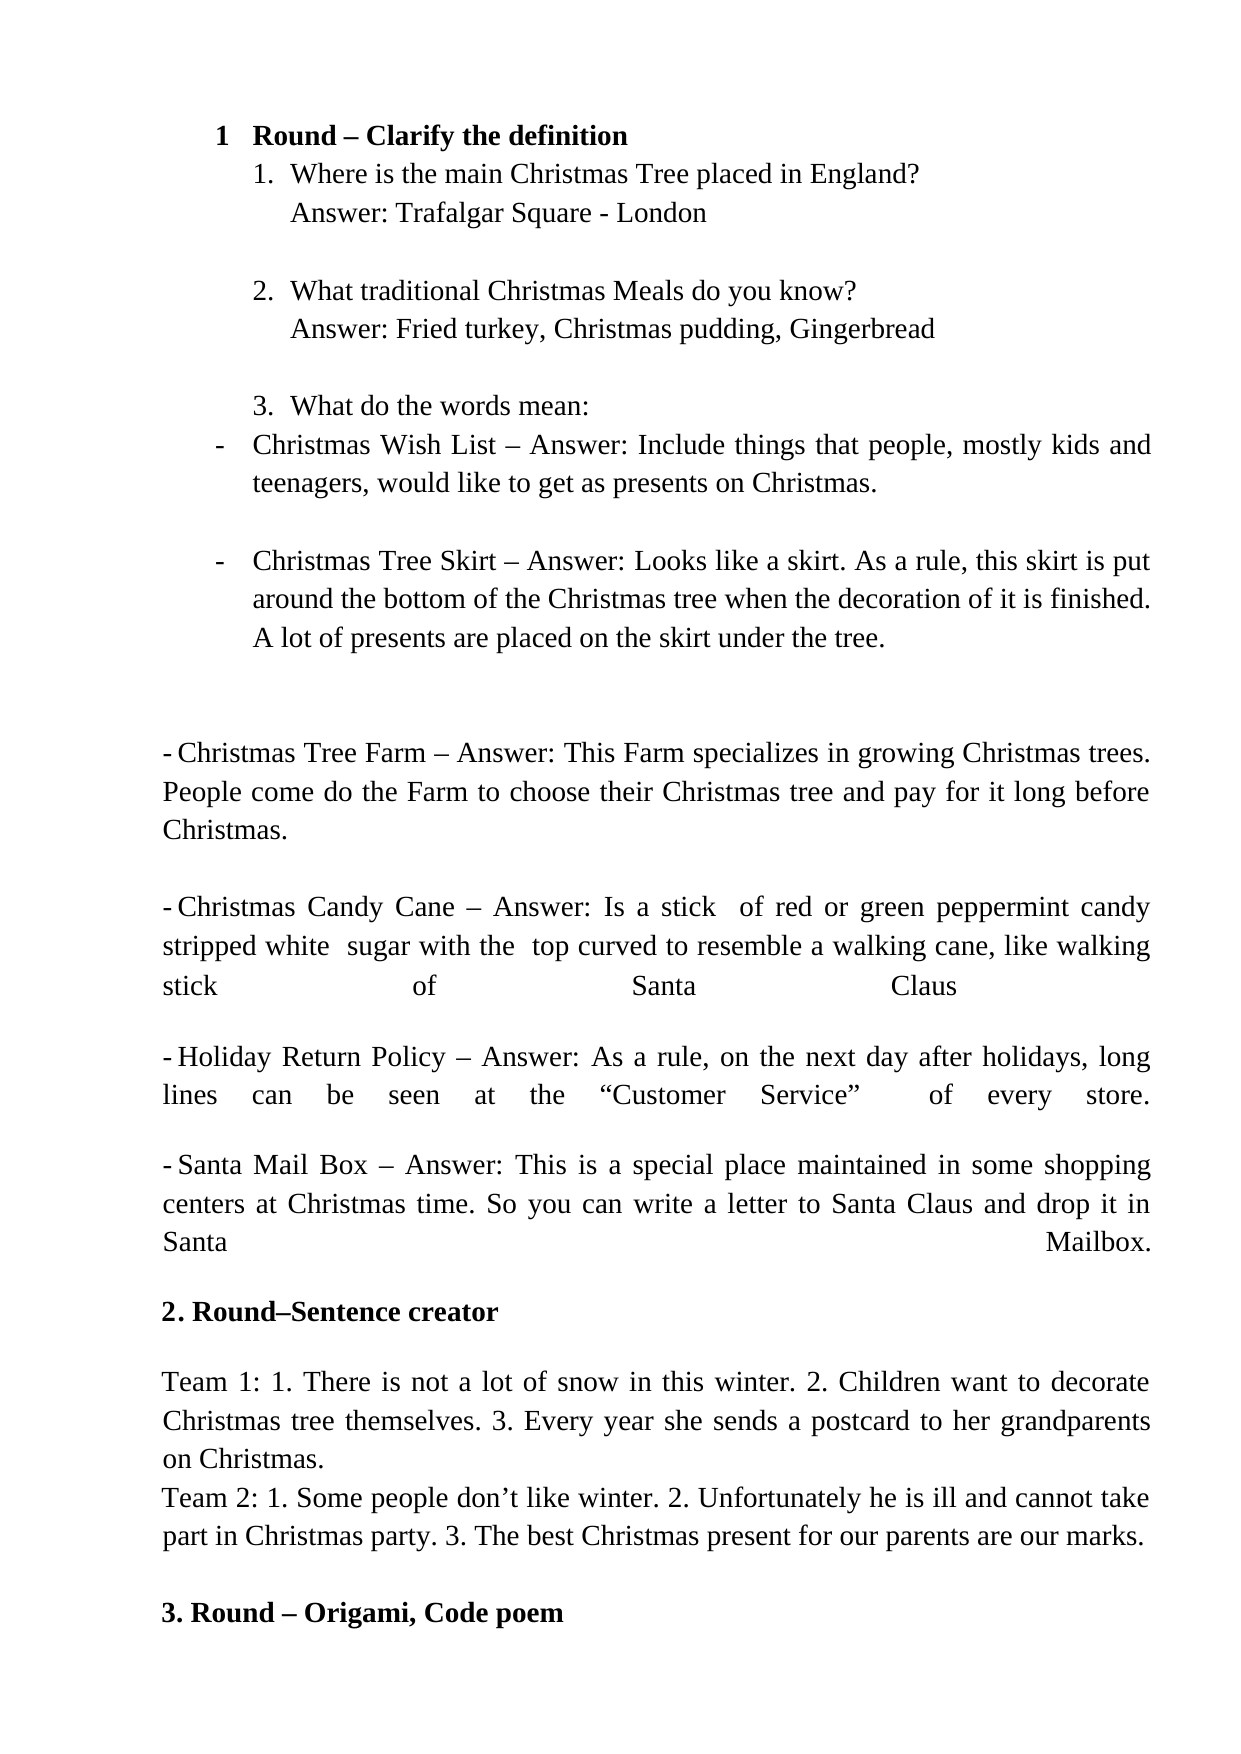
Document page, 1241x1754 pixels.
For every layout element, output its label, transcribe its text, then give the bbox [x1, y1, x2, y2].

list 3. Round – Origami, Code poem [161, 1596, 1152, 1629]
list Christmas Wish List – Answer: Include things that people, mostly kids and teenagers, would like to get as presents on Christmas. [215, 427, 1152, 499]
list Santa Mail Box – Answer: This is a special place maintained in some shopping centers at Christmas time. So you can write a letter to Santa Claus and drop it in Santa Mailbox. [162, 1147, 1152, 1290]
list Christmas Candy Cane – Answer: Is a stick of red or green peppermint candy stripped white sugar with the top curved to resemble a walking cane, like walking stick of Santa Claus [162, 889, 1152, 1035]
list Round – Clarify the definition [215, 118, 1152, 152]
list . Round–Sentence creator [161, 1294, 1152, 1360]
list Christmas Tree Skirt – Answer: Looks like a skirt. As a rule, this skirt is put around the bottom of the Christmas tree when the decoration of it is finished. A lot of presents are placed on the skirt under the tree. [215, 543, 1152, 653]
list Answer: Trafalgar Square - London [290, 195, 1152, 229]
list What traditional Christmas Meals do you know? [252, 273, 1152, 306]
list Answer: Fried turkey, Christmas pudding, Gingerbread [290, 311, 1152, 345]
list Christmas Tree Farm – Answer: This Farm specializes in growing Christmas trees. People come do the Farm to choose their Christmas tree and pay for it long before Christmas. [162, 735, 1152, 846]
list Where is the main Christmas Tree placed in England? [252, 157, 1152, 190]
list What do the words mean: [252, 388, 1152, 422]
list Team 1: 1. There is not a lot of snow in this winter. 2. Children want to decorate Christmas tree themselves. 3. Every year she sends a postcard to her grandparents on Christmas. [161, 1364, 1152, 1475]
list Team 2: 1. Some people don’t like winter. 2. Unfortunately he is ill and cannot take part in Christmas party. 3. The best Christmas present for our parents are our marks. [161, 1480, 1152, 1552]
list Holiday Return Policy – Answer: As a rule, on the next day after holidays, long lines can be seen at the “Customer Service” of every store. [162, 1039, 1152, 1143]
